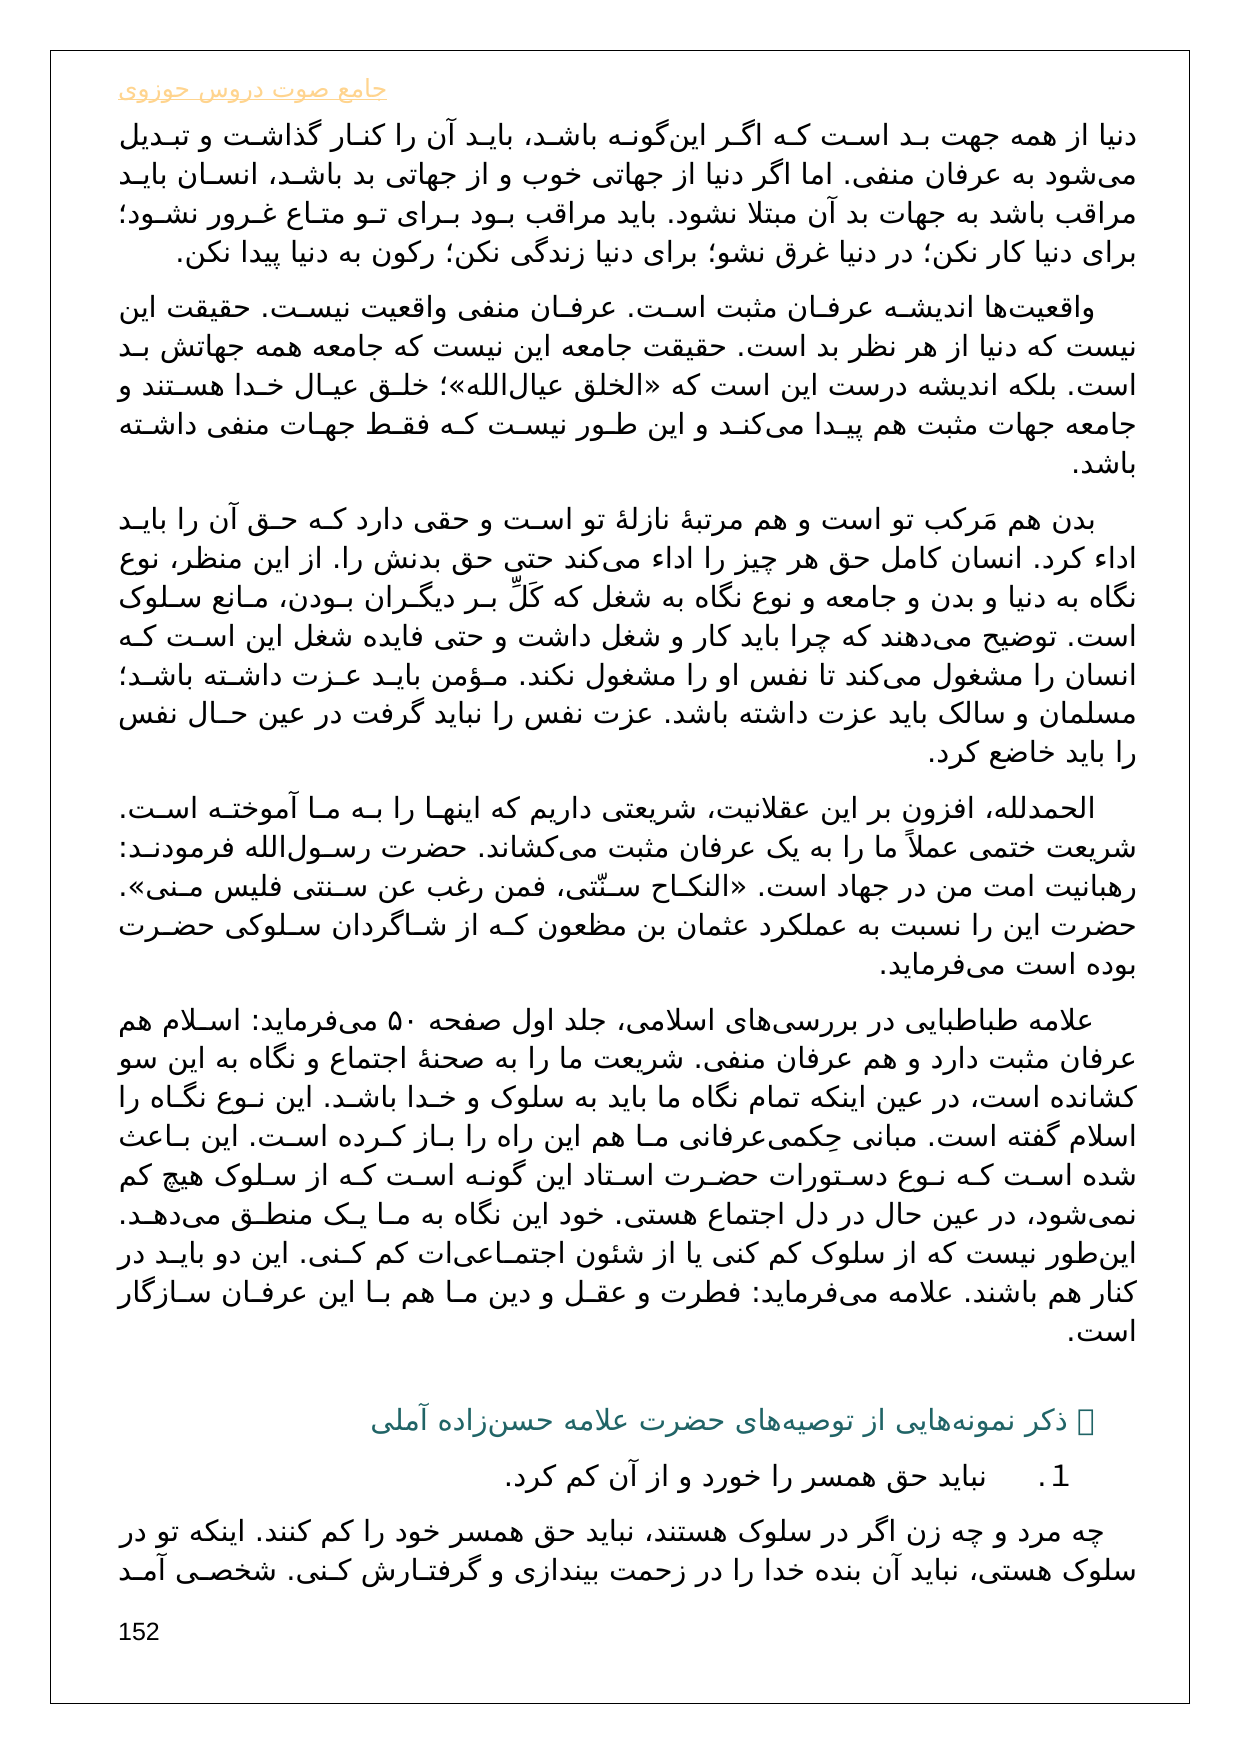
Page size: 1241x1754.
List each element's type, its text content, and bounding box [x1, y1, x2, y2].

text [118, 1515, 1137, 1588]
list نباید حق همسر را خورد و از آن کم کرد. [118, 1459, 1062, 1493]
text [118, 118, 1137, 269]
text علامه طباطبایی در بررسی‌های اسلامی، جلد اول صفحه ۵۰ می‌فرماید: اسلام هم عرفان مثبت دارد و هم عرفان منفی. شریعت ما را به صحنۀ اجتماع و نگاه به این سو کشانده است، در عین اینکه تمام نگاه ما باید به سلوک و خدا باشد. این نوع نگاه را اسلام گفته است. مبانی حِکمی‌عرفانی ما هم این راه را باز کرده است. این باعث شده است که نوع دستورات حضرت استاد این گونه است که از سلوک هیچ کم نمی‌شود، در عین حال در دل اجتماع هستی. خود این نگاه به ما یک منطق می‌دهد. این‌طور نیست که از سلوک کم کنی یا از شئون اجتماعی‌ات کم کنی. این دو باید در کنار هم باشند. علامه می‌فرماید: فطرت و عقل و دین ما هم با این عرفان سازگار است. [118, 1003, 1137, 1348]
text بدن هم مَرکب تو است و هم مرتبۀ نازلۀ تو است و حقی دارد که حق آن را باید اداء کرد. انسان کامل حق هر چیز را اداء می‌کند حتی حق بدنش را. از این منظر، نوع نگاه به دنیا و بدن و جامعه و نوع نگاه به شغل که کَلِّ بر دیگران بودن، مانع سلوک است. توضیح می‌دهند که چرا باید کار و شغل داشت و حتی فایده شغل این است که انسان را مشغول می‌کند تا نفس او را مشغول نکند. مؤمن باید عزت داشته باشد؛ مسلمان و سالک باید عزت داشته باشد. عزت نفس را نباید گرفت در عین حال نفس را باید خاضع کرد. [118, 502, 1137, 770]
text الحمدلله، افزون بر این عقلانیت، شریعتی داریم که اینها را به ما آموخته است. شریعت ختمی عملاً ما را به یک عرفان مثبت می‌کشاند. حضرت رسول‌الله فرمودند: رهبانیت امت من در جهاد است. «النکاح سنّتی، فمن رغب عن سنتی فلیس منی». حضرت این را نسبت به عملکرد عثمان بن مظعون که از شاگردان سلوکی حضرت بوده است می‌فرماید. [118, 791, 1137, 981]
text واقعیت‌ها اندیشه عرفان مثبت است. عرفان منفی واقعیت نیست. حقیقت این نیست که دنیا از هر نظر بد است. حقیقت جامعه این نیست که جامعه همه جهاتش بد است. بلکه اندیشه درست این است که «الخلق عیال‌الله»؛ خلق عیال خدا هستند و جامعه جهات مثبت هم پیدا می‌کند و این طور نیست که فقط جهات منفی داشته باشد. [118, 291, 1137, 480]
text 🔵 ذکر نمونه‌هایی از توصیه‌های حضرت علامه حسن‌زاده آملی [118, 1403, 1119, 1437]
